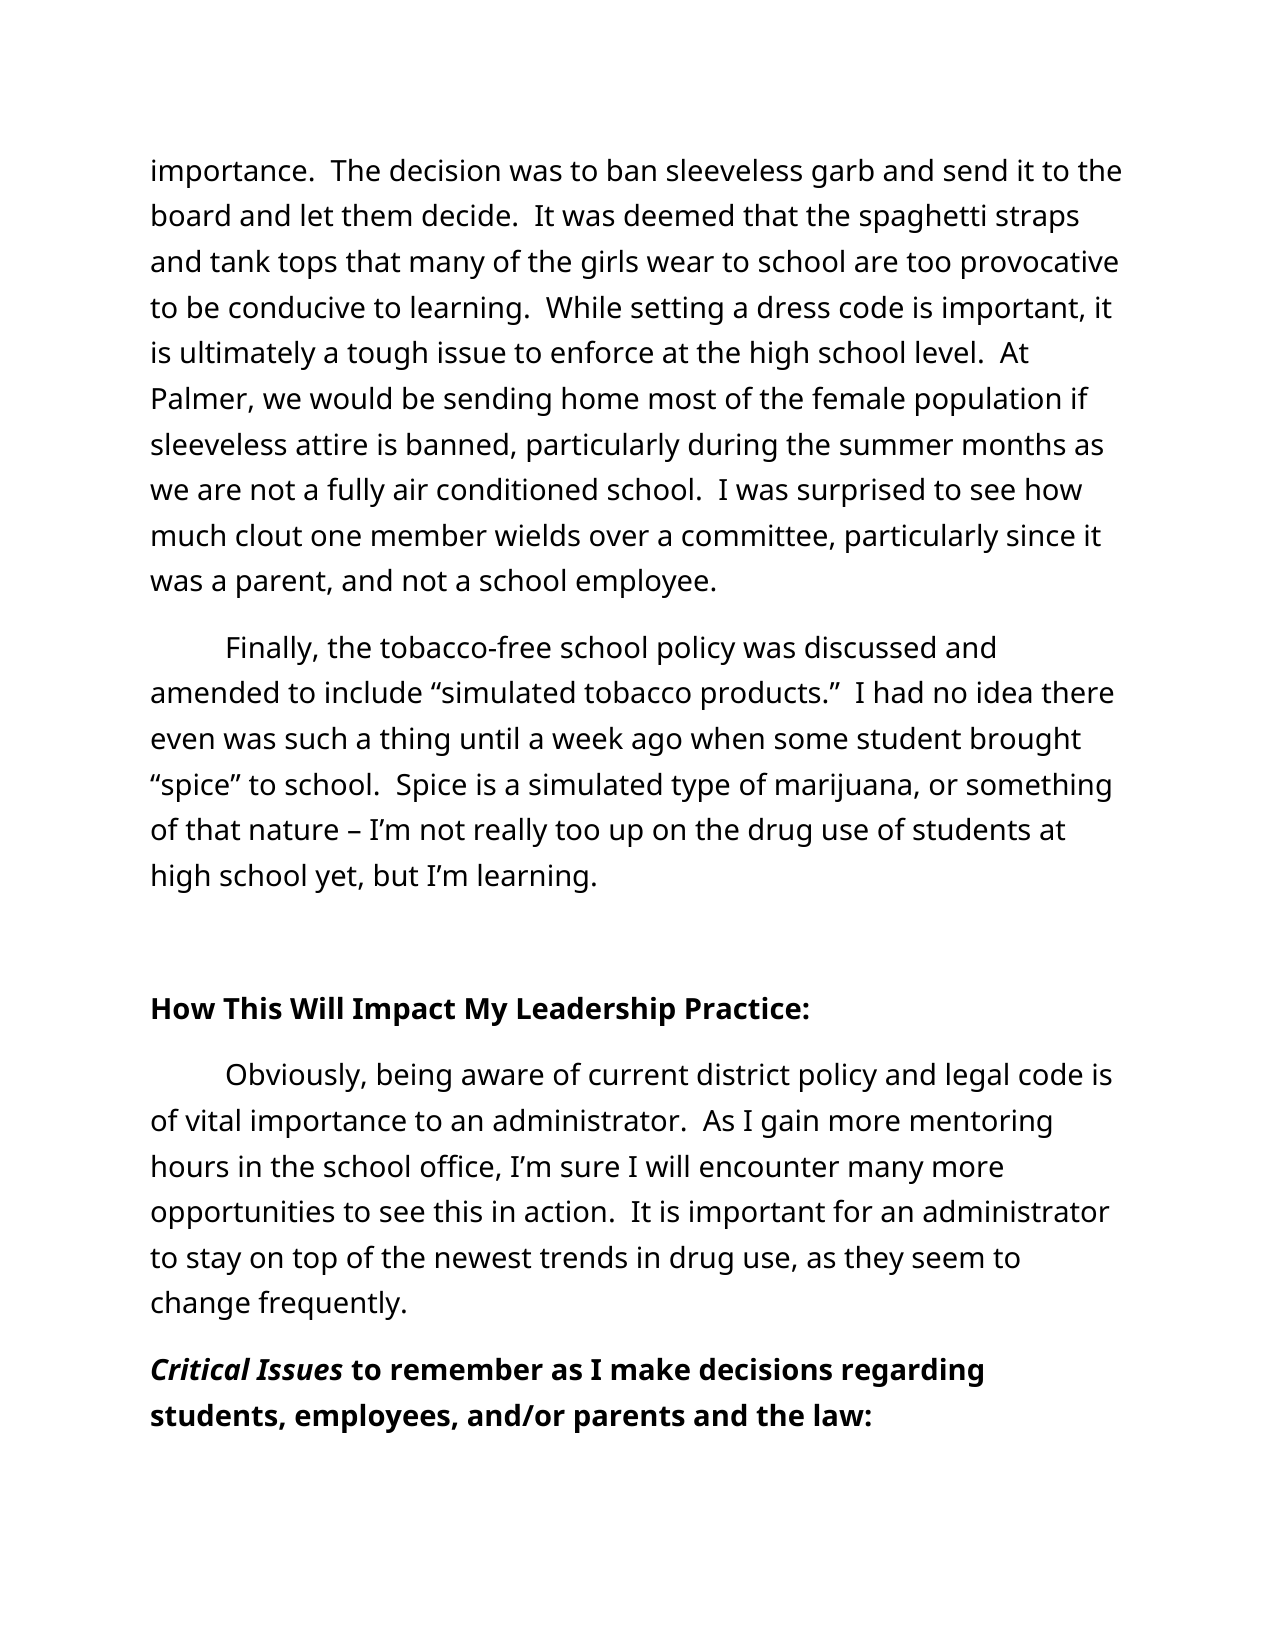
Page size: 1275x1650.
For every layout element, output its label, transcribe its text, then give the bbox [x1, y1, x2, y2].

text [150, 150, 1125, 600]
text Critical Issues to remember as I make decisions regarding students, employees, and/or parents and the law: [150, 1349, 1125, 1434]
text Finally, the tobacco-free school policy was discussed and amended to include “simulated tobacco products.” I had no idea there even was such a thing until a week ago when some student brought “spice” to school. Spice is a simulated type of marijuana, or something of that nature – I’m not really too up on the drug use of students at high school yet, but I’m learning. [150, 627, 1125, 895]
text Obviously, being aware of current district policy and legal code is of vital importance to an administrator. As I gain more mentoring hours in the school office, I’m sure I will encounter many more opportunities to see this in action. It is important for an administrator to stay on top of the newest trends in drug use, as they seem to change frequently. [150, 1054, 1125, 1322]
text How This Will Impact My Leadership Practice: [150, 988, 1125, 1028]
